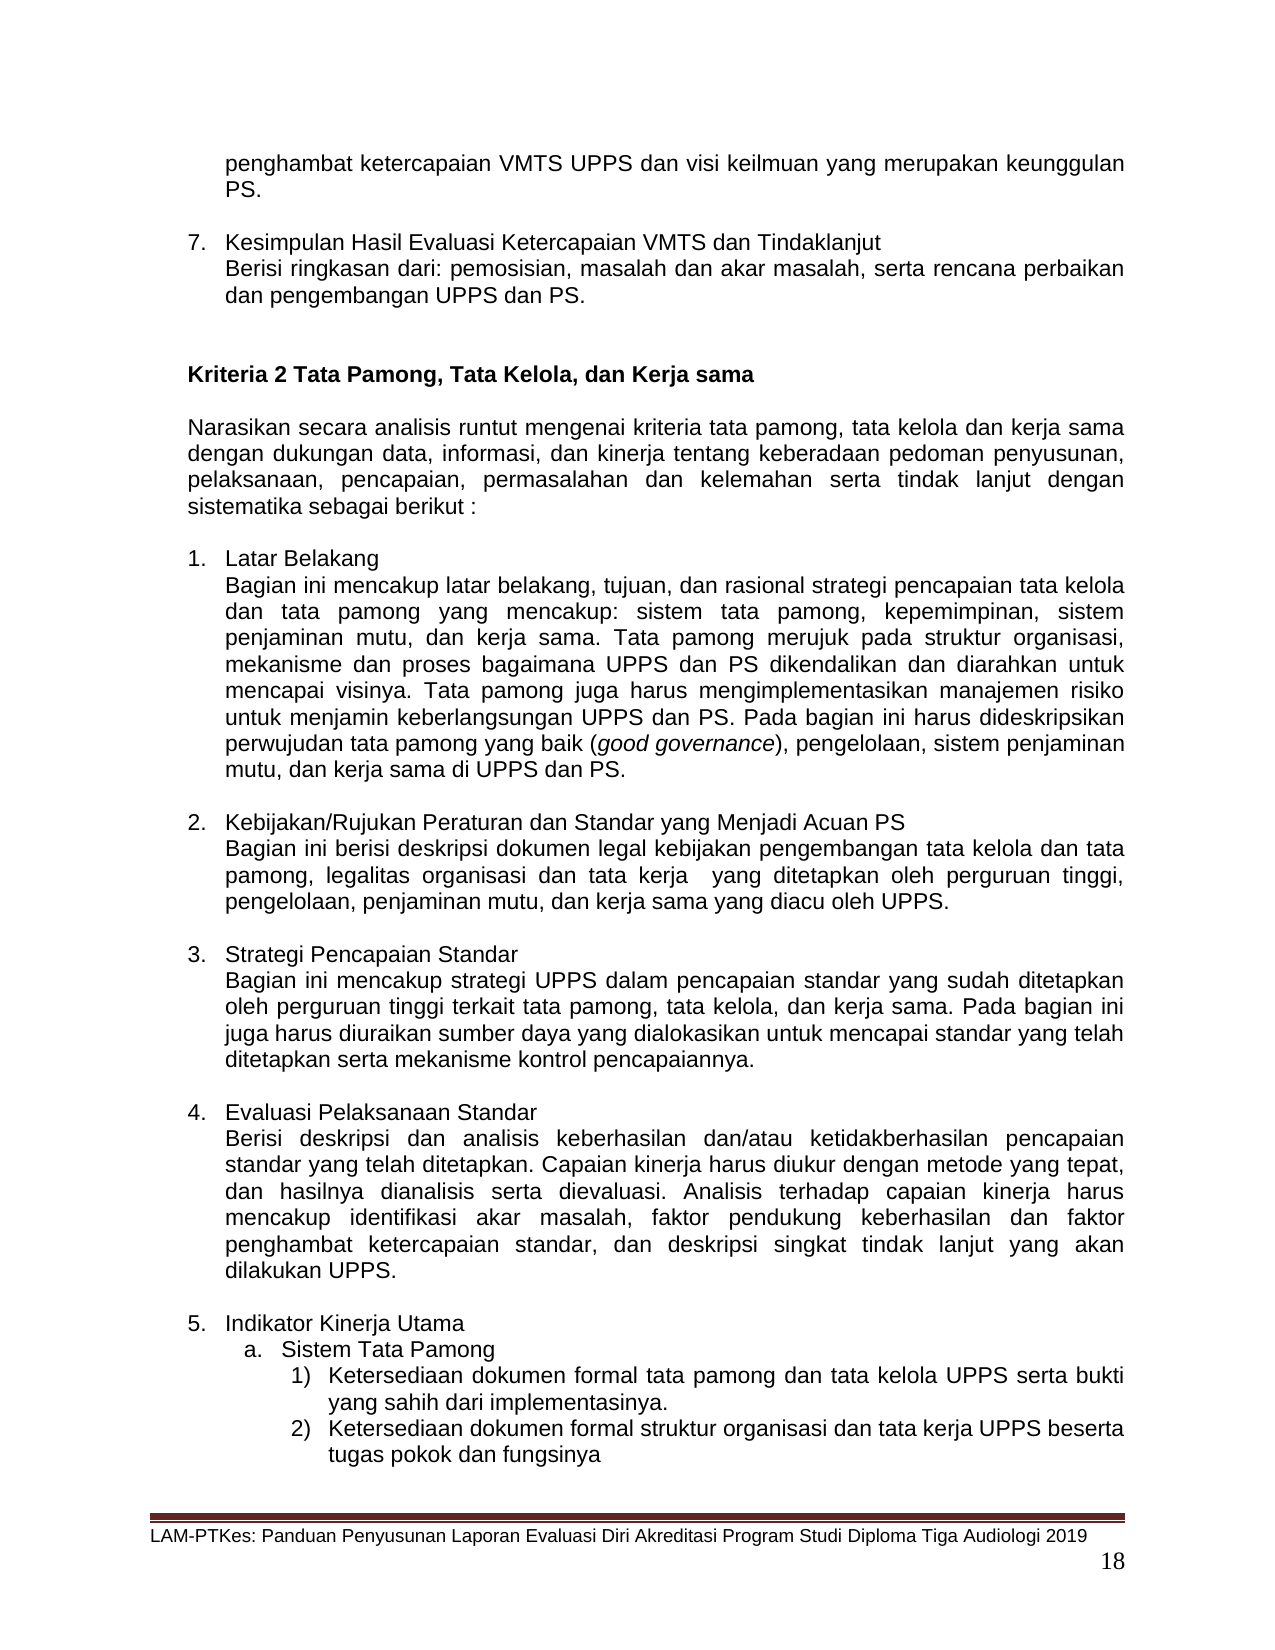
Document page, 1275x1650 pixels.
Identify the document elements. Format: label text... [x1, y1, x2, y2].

list Kesimpulan Hasil Evaluasi Ketercapaian VMTS dan Tindaklanjut [187, 229, 1125, 255]
list Sistem Tata Pamong [244, 1336, 1125, 1362]
list Ketersediaan dokumen formal struktur organisasi dan tata kerja UPPS beserta tugas pokok dan fungsinya [291, 1415, 1125, 1468]
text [225, 150, 1125, 203]
list Kebijakan/Rujukan Peraturan dan Standar yang Menjadi Acuan PS [187, 809, 1125, 835]
text Berisi ringkasan dari: pemosisian, masalah dan akar masalah, serta rencana perbaikan dan pengembangan UPPS dan PS. [225, 255, 1125, 308]
text Bagian ini berisi deskripsi dokumen legal kebijakan pengembangan tata kelola dan tata pamong, legalitas organisasi dan tata kerja yang ditetapkan oleh perguruan tinggi, pengelolaan, penjaminan mutu, dan kerja sama yang diacu oleh UPPS. [225, 835, 1125, 914]
text Bagian ini mencakup latar belakang, tujuan, dan rasional strategi pencapaian tata kelola dan tata pamong yang mencakup: sistem tata pamong, kepemimpinan, sistem penjaminan mutu, dan kerja sama. Tata pamong merujuk pada struktur organisasi, mekanisme dan proses bagaimana UPPS dan PS dikendalikan dan diarahkan untuk mencapai visinya. Tata pamong juga harus mengimplementasikan manajemen risiko untuk menjamin keberlangsungan UPPS dan PS. Pada bagian ini harus dideskripsikan perwujudan tata pamong yang baik (good governance), pengelolaan, sistem penjaminan mutu, dan kerja sama di UPPS dan PS. [225, 572, 1125, 782]
text Bagian ini mencakup strategi UPPS dalam pencapaian standar yang sudah ditetapkan oleh perguruan tinggi terkait tata pamong, tata kelola, dan kerja sama. Pada bagian ini juga harus diuraikan sumber daya yang dialokasikan untuk mencapai standar yang telah ditetapkan serta mekanisme kontrol pencapaiannya. [225, 967, 1125, 1072]
text Narasikan secara analisis runtut mengenai kriteria tata pamong, tata kelola dan kerja sama dengan dukungan data, informasi, dan kinerja tentang keberadaan pedoman penyusunan, pelaksanaan, pencapaian, permasalahan dan kelemahan serta tindak lanjut dengan sistematika sebagai berikut : [187, 413, 1125, 519]
list Evaluasi Pelaksanaan Standar [187, 1099, 1125, 1125]
text Berisi deskripsi dan analisis keberhasilan dan/atau ketidakberhasilan pencapaian standar yang telah ditetapkan. Capaian kinerja harus diukur dengan metode yang tepat, dan hasilnya dianalisis serta dievaluasi. Analisis terhadap capaian kinerja harus mencakup identifikasi akar masalah, faktor pendukung keberhasilan dan faktor penghambat ketercapaian standar, dan deskripsi singkat tindak lanjut yang akan dilakukan UPPS. [225, 1125, 1125, 1283]
list Latar Belakang [187, 545, 1125, 572]
list Strategi Pencapaian Standar [187, 941, 1125, 967]
subtitle Kriteria 2 Tata Pamong, Tata Kelola, dan Kerja sama [187, 361, 1125, 387]
list Indikator Kinerja Utama [187, 1309, 1125, 1336]
list Ketersediaan dokumen formal tata pamong dan tata kelola UPPS serta bukti yang sahih dari implementasinya. [291, 1362, 1125, 1415]
